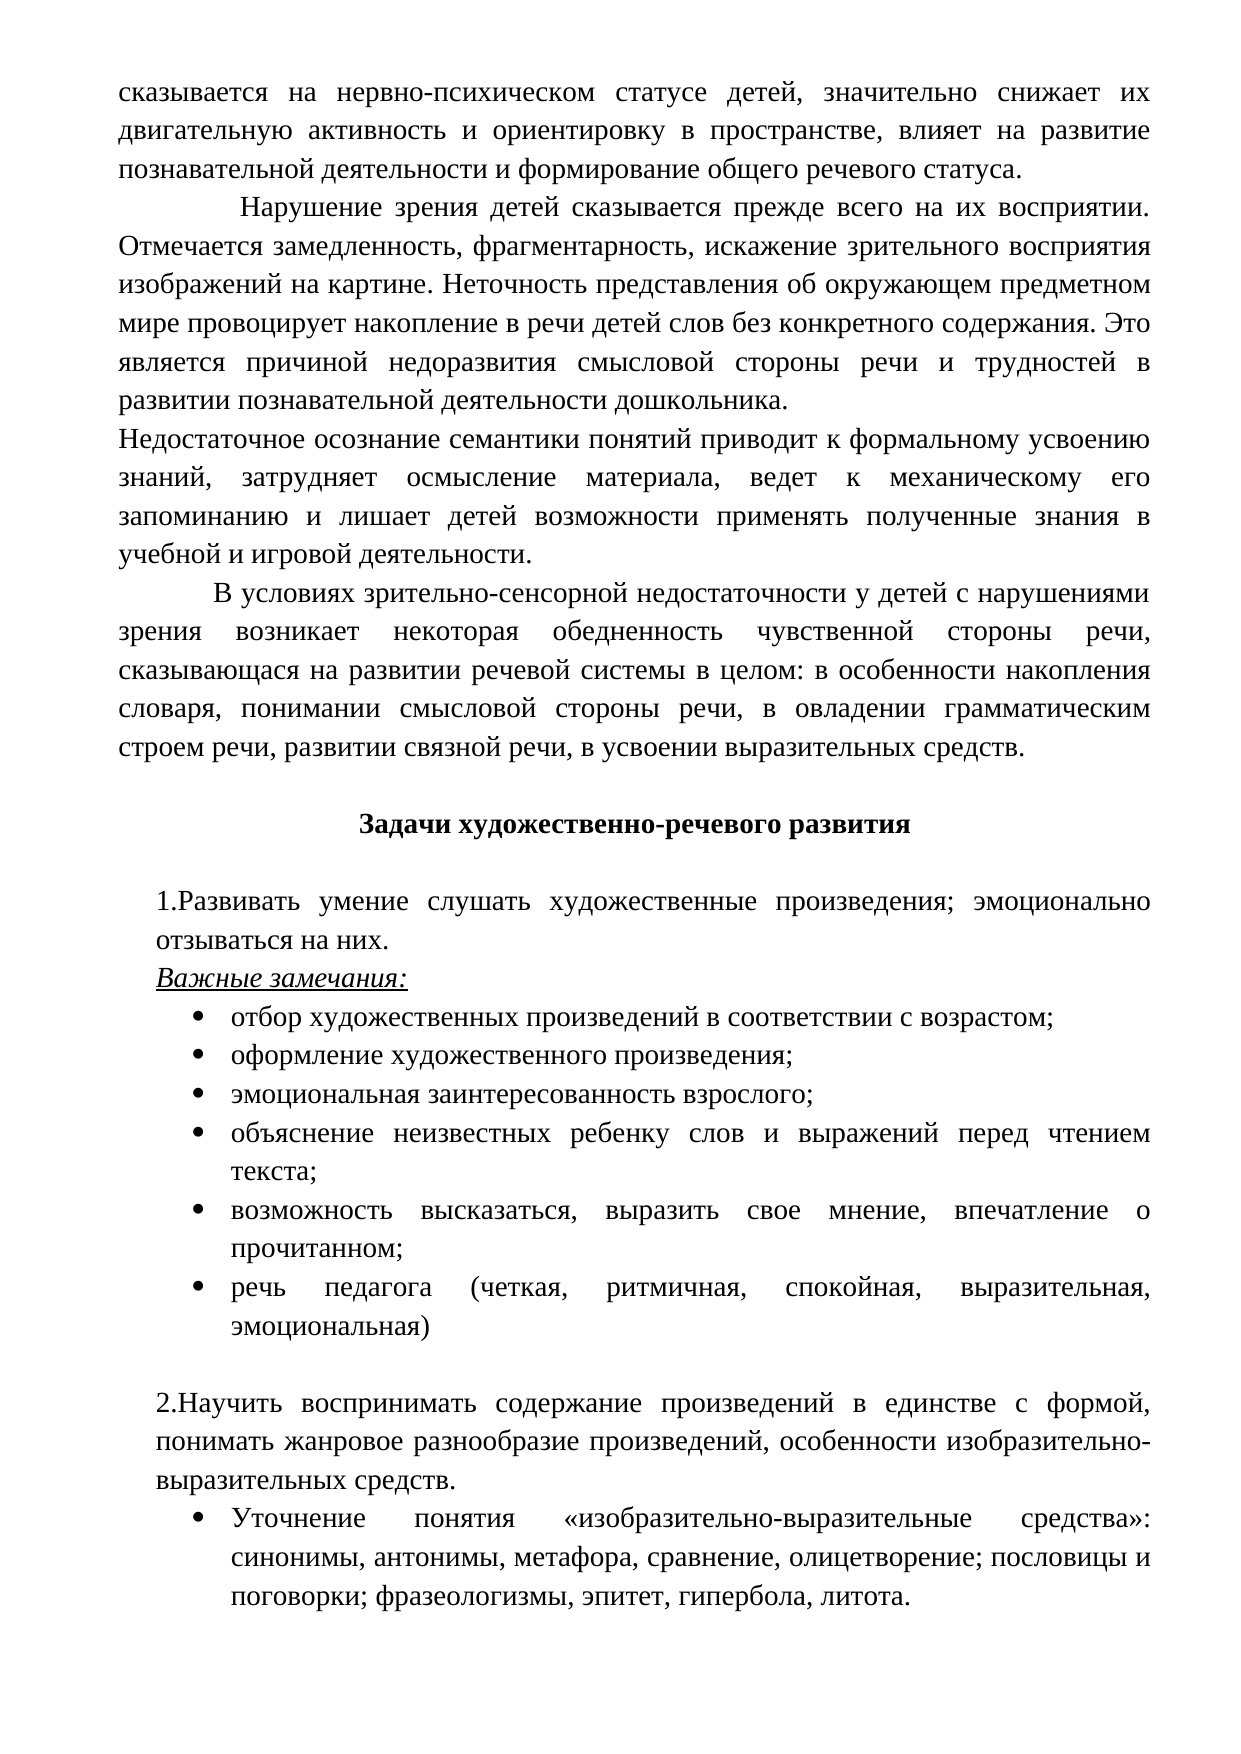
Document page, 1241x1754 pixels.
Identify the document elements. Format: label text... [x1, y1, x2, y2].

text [118, 74, 1152, 184]
text Недостаточное осознание семантики понятий приводит к формальному усвоению знаний, затрудняет осмысление материала, ведет к механическому его запоминанию и лишает детей возможности применять полученные знания в учебной и игровой деятельности. [118, 421, 1152, 570]
list оформление художественного произведения; [193, 1037, 1152, 1071]
text 1.Развивать умение слушать художественные произведения; эмоционально отзываться на них. [156, 883, 1152, 955]
list Уточнение понятия «изобразительно-выразительные средства»: синонимы, антонимы, метафора, сравнение, олицетворение; пословицы и поговорки; фразеологизмы, эпитет, гипербола, литота. [193, 1501, 1152, 1611]
text 2.Научить воспринимать содержание произведений в единстве с формой, понимать жанровое разнообразие произведений, особенности изобразительно-выразительных средств. [156, 1385, 1152, 1496]
text В условиях зрительно-сенсорной недостаточности у детей с нарушениями зрения возникает некоторая обедненность чувственной стороны речи, сказывающася на развитии речевой системы в целом: в особенности накопления словаря, понимании смысловой стороны речи, в овладении грамматическим строем речи, развитии связной речи, в усвоении выразительных средств. [118, 575, 1152, 763]
text Задачи художественно-речевого развития [118, 806, 1152, 840]
list отбор художественных произведений в соответствии с возрастом; [193, 999, 1152, 1032]
text Нарушение зрения детей сказывается прежде всего на их восприятии. Отмечается замедленность, фрагментарность, искажение зрительного восприятия изображений на картине. Неточность представления об окружающем предметном мире провоцирует накопление в речи детей слов без конкретного содержания. Это является причиной недоразвития смысловой стороны речи и трудностей в развитии познавательной деятельности дошкольника. [118, 189, 1152, 416]
list возможность высказаться, выразить свое мнение, впечатление о прочитанном; [193, 1192, 1152, 1264]
text Важные замечания: [156, 960, 1152, 994]
list эмоциональная заинтересованность взрослого; [193, 1076, 1152, 1110]
list речь педагога (четкая, ритмичная, спокойная, выразительная, эмоциональная) [193, 1269, 1152, 1341]
list объяснение неизвестных ребенку слов и выражений перед чтением текста; [193, 1115, 1152, 1187]
